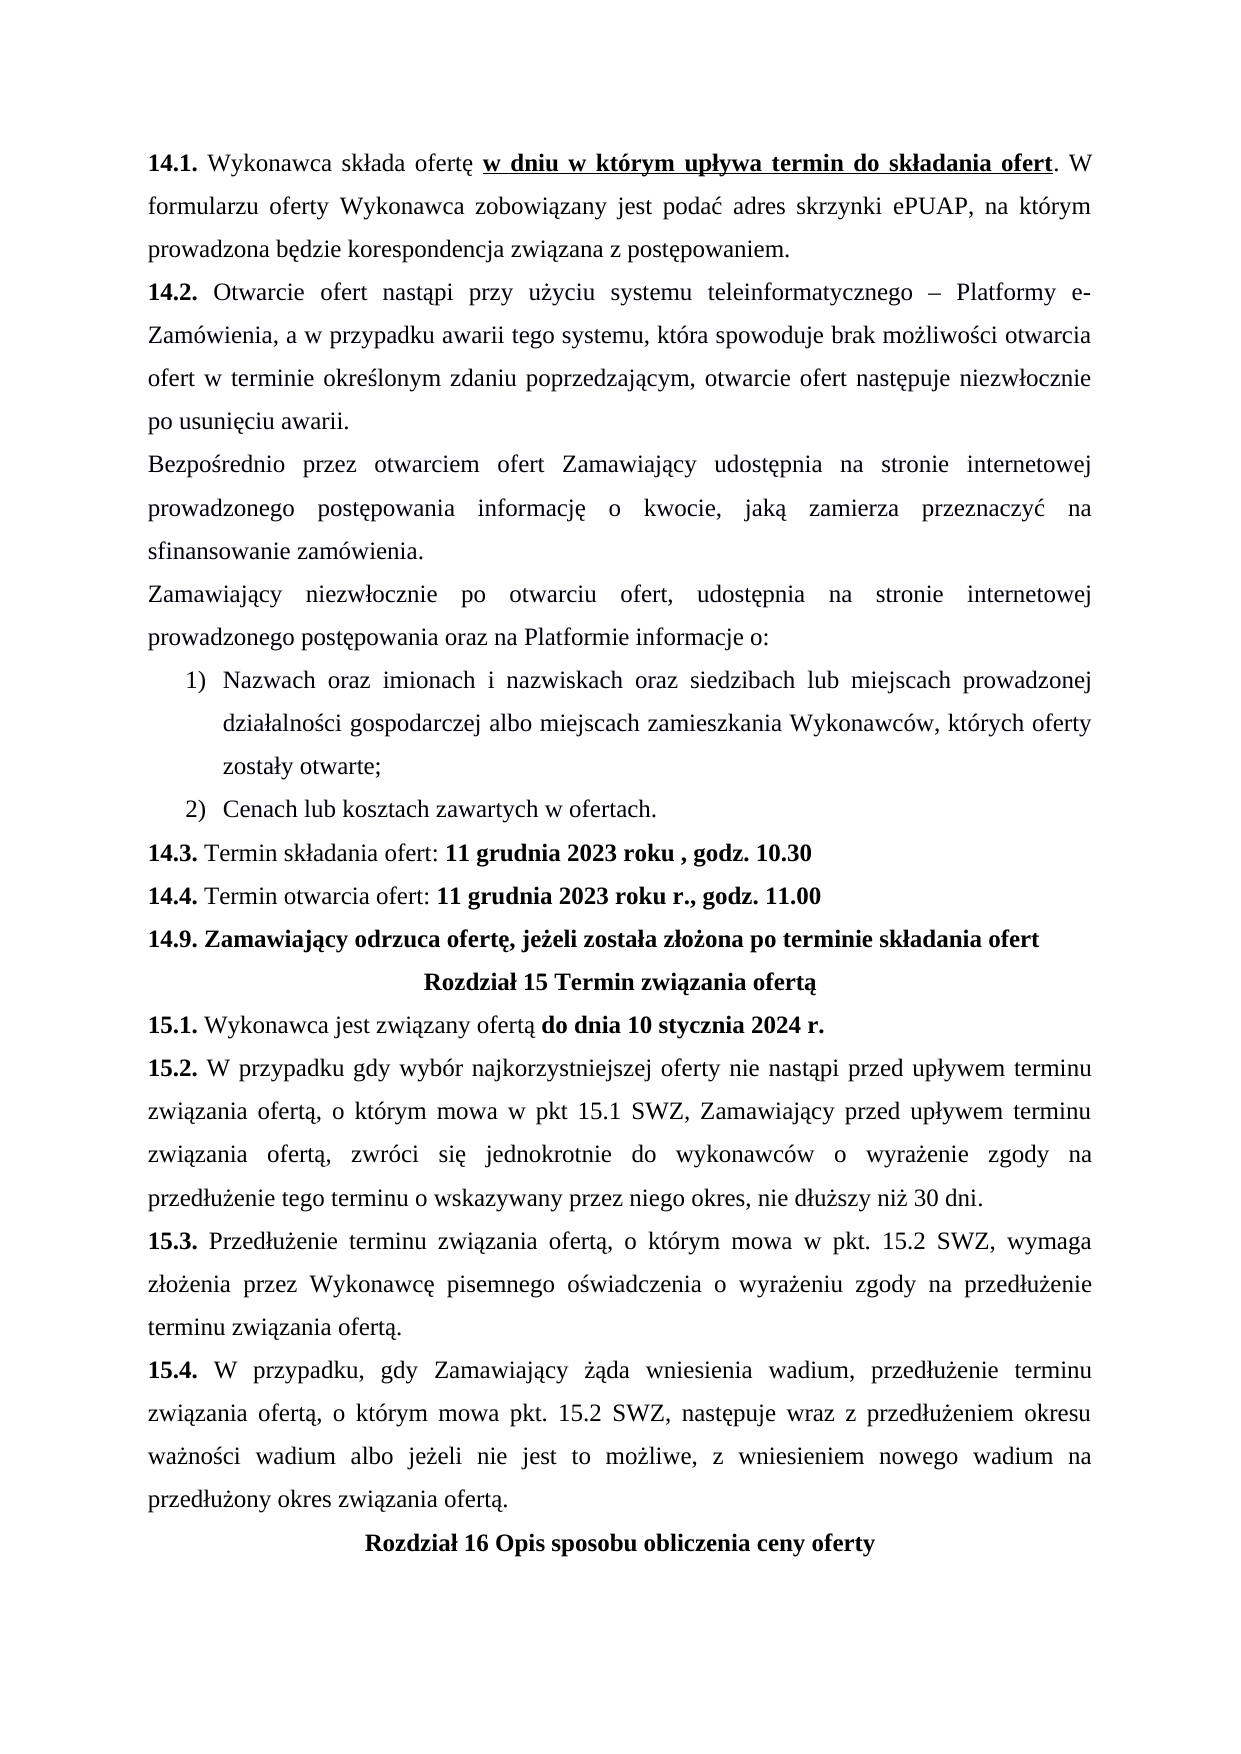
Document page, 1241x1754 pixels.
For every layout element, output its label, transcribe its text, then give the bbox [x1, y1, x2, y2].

text 14.3. Termin składania ofert: 11 grudnia 2023 roku , godz. 10.30 [148, 838, 1093, 866]
text 15.3. Przedłużenie terminu związania ofertą, o którym mowa w pkt. 15.2 SWZ, wymaga złożenia przez Wykonawcę pisemnego oświadczenia o wyrażeniu zgody na przedłużenie terminu związania ofertą. [148, 1226, 1093, 1341]
list Cenach lub kosztach zawartych w ofertach. [185, 794, 1093, 823]
text 14.1. Wykonawca składa ofertę w dniu w którym upływa termin do składania ofert. W formularzu oferty Wykonawca zobowiązany jest podać adres skrzynki ePUAP, na którym prowadzona będzie korespondencja związana z postępowaniem. [148, 148, 1093, 263]
text Rozdział 16 Opis sposobu obliczenia ceny oferty [148, 1528, 1093, 1556]
text 14.4. Termin otwarcia ofert: 11 grudnia 2023 roku r., godz. 11.00 [148, 881, 1093, 909]
text 15.2. W przypadku gdy wybór najkorzystniejszej oferty nie nastąpi przed upływem terminu związania ofertą, o którym mowa w pkt 15.1 SWZ, Zamawiający przed upływem terminu związania ofertą, zwróci się jednokrotnie do wykonawców o wyrażenie zgody na przedłużenie tego terminu o wskazywany przez niego okres, nie dłuższy niż 30 dni. [148, 1053, 1093, 1211]
list 14.2. Otwarcie ofert nastąpi przy użyciu systemu teleinformatycznego – Platformy e-Zamówienia, a w przypadku awarii tego systemu, która spowoduje brak możliwości otwarcia ofert w terminie określonym zdaniu poprzedzającym, otwarcie ofert następuje niezwłocznie po usunięciu awarii. [148, 277, 1093, 435]
list Zamawiający niezwłocznie po otwarciu ofert, udostępnia na stronie internetowej prowadzonego postępowania oraz na Platformie informacje o: [148, 579, 1093, 651]
text 15.1. Wykonawca jest związany ofertą do dnia 10 stycznia 2024 r. [148, 1010, 1093, 1039]
list Bezpośrednio przez otwarciem ofert Zamawiający udostępnia na stronie internetowej prowadzonego postępowania informację o kwocie, jaką zamierza przeznaczyć na sfinansowanie zamówienia. [148, 449, 1093, 564]
text 15.4. W przypadku, gdy Zamawiający żąda wniesienia wadium, przedłużenie terminu związania ofertą, o którym mowa pkt. 15.2 SWZ, następuje wraz z przedłużeniem okresu ważności wadium albo jeżeli nie jest to możliwe, z wniesieniem nowego wadium na przedłużony okres związania ofertą. [148, 1355, 1093, 1513]
text Rozdział 15 Termin związania ofertą [148, 967, 1093, 996]
list Nazwach oraz imionach i nazwiskach oraz siedzibach lub miejscach prowadzonej działalności gospodarczej albo miejscach zamieszkania Wykonawców, których oferty zostały otwarte; [185, 665, 1093, 780]
text 14.9. Zamawiający odrzuca ofertę, jeżeli została złożona po terminie składania ofert [148, 924, 1093, 953]
